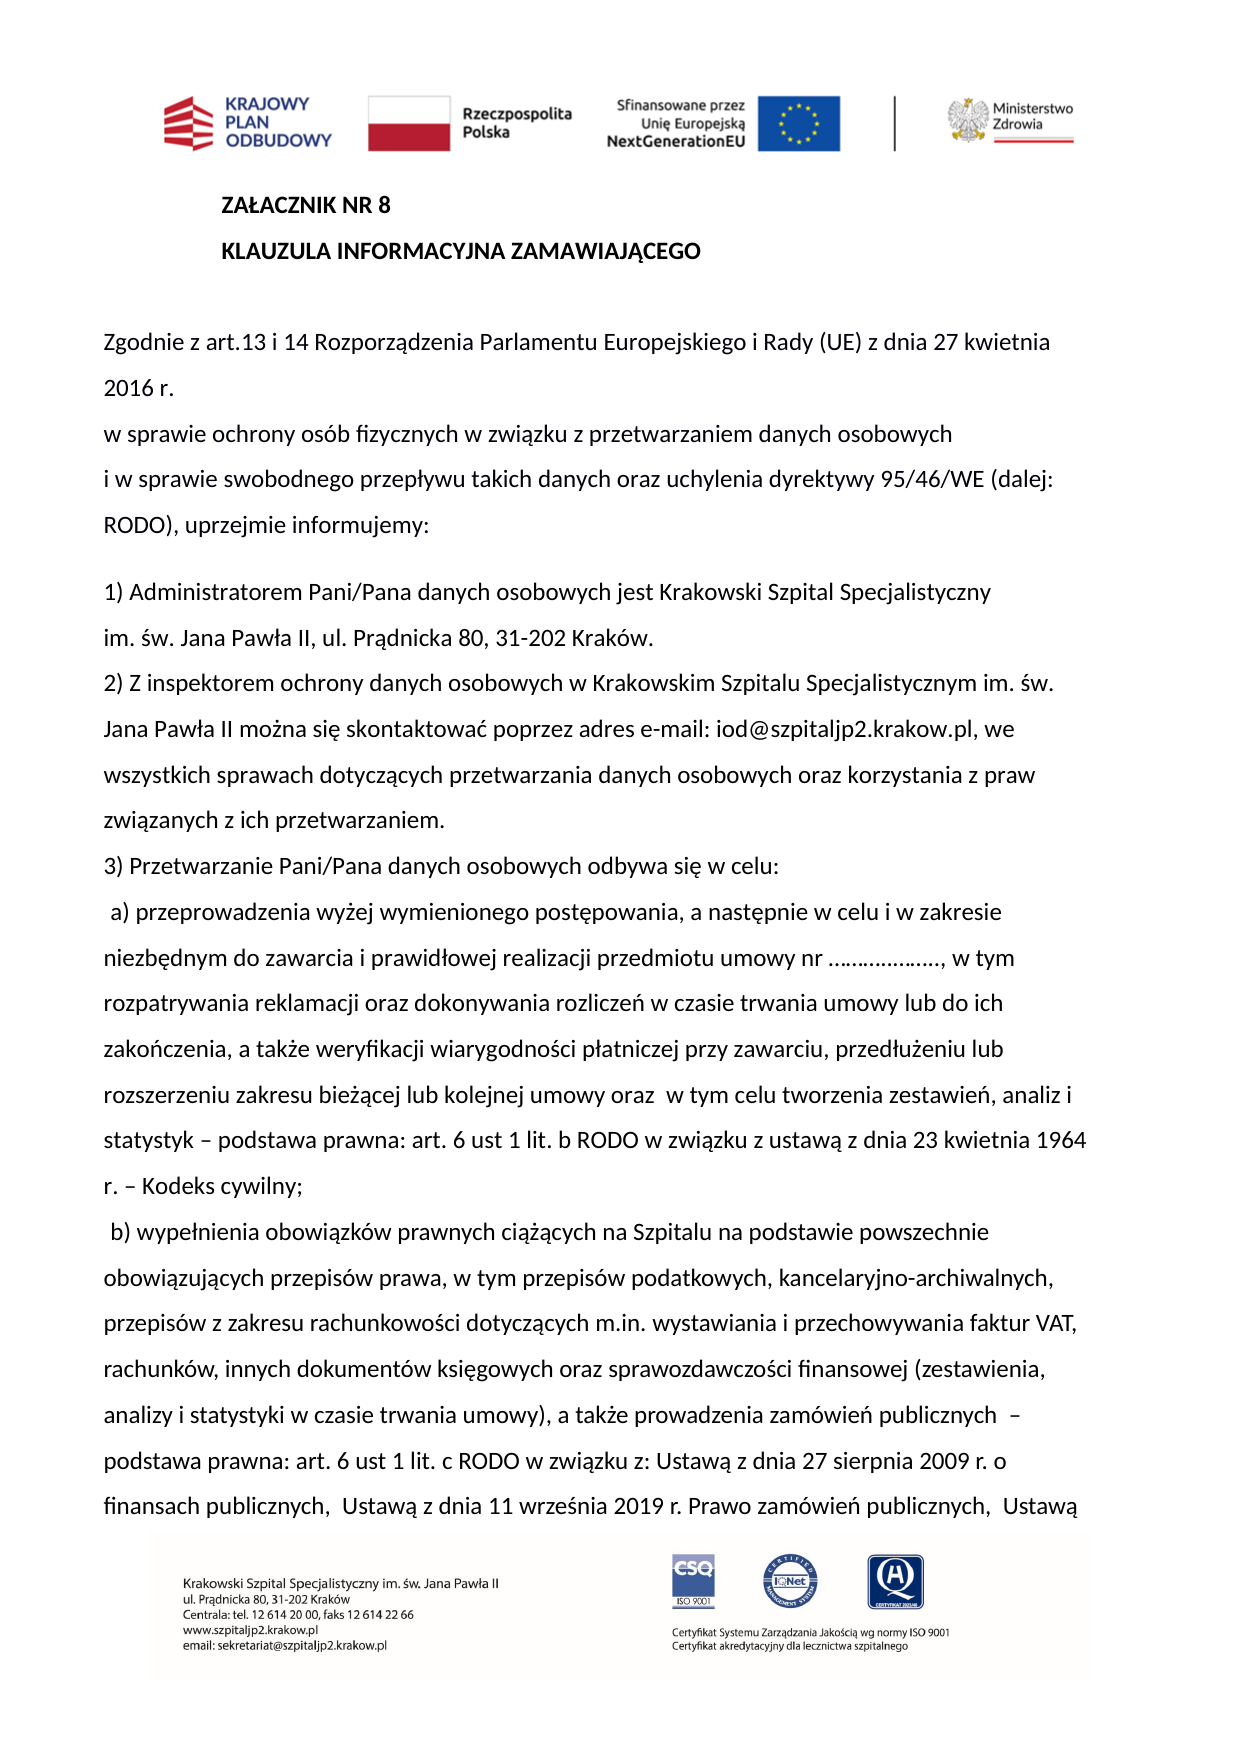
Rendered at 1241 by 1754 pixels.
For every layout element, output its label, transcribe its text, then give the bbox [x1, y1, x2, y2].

text 2) Z inspektorem ochrony danych osobowych w Krakowskim Szpitalu Specjalistycznym im. św. Jana Pawła II można się skontaktować poprzez adres e-mail: iod@szpitaljp2.krakow.pl, we wszystkich sprawach dotyczących przetwarzania danych osobowych oraz korzystania z praw związanych z ich przetwarzaniem. [103, 667, 1093, 835]
text 1) Administratorem Pani/Pana danych osobowych jest Krakowski Szpital Specjalistyczny im. św. Jana Pawła II, ul. Prądnicka 80, 31-202 Kraków. [103, 576, 1093, 652]
picture [147, 1530, 1093, 1681]
picture [147, 73, 1093, 168]
text ZAŁACZNIK NR 8 [221, 189, 1093, 220]
text 3) Przetwarzanie Pani/Pana danych osobowych odbywa się w celu: [103, 850, 1093, 881]
text a) przeprowadzenia wyżej wymienionego postępowania, a następnie w celu i w zakresie niezbędnym do zawarcia i prawidłowej realizacji przedmiotu umowy nr ………..…….., w tym rozpatrywania reklamacji oraz dokonywania rozliczeń w czasie trwania umowy lub do ich zakończenia, a także weryfikacji wiarygodności płatniczej przy zawarciu, przedłużeniu lub rozszerzeniu zakresu bieżącej lub kolejnej umowy oraz w tym celu tworzenia zestawień, analiz i statystyk – podstawa prawna: art. 6 ust 1 lit. b RODO w związku z ustawą z dnia 23 kwietnia 1964 r. – Kodeks cywilny; [103, 896, 1093, 1201]
text Zgodnie z art.13 i 14 Rozporządzenia Parlamentu Europejskiego i Rady (UE) z dnia 27 kwietnia 2016 r. w sprawie ochrony osób fizycznych w związku z przetwarzaniem danych osobowych i w sprawie swobodnego przepływu takich danych oraz uchylenia dyrektywy 95/46/WE (dalej: RODO), uprzejmie informujemy: [103, 326, 1093, 540]
text KLAUZULA INFORMACYJNA ZAMAWIAJĄCEGO [221, 235, 1093, 266]
